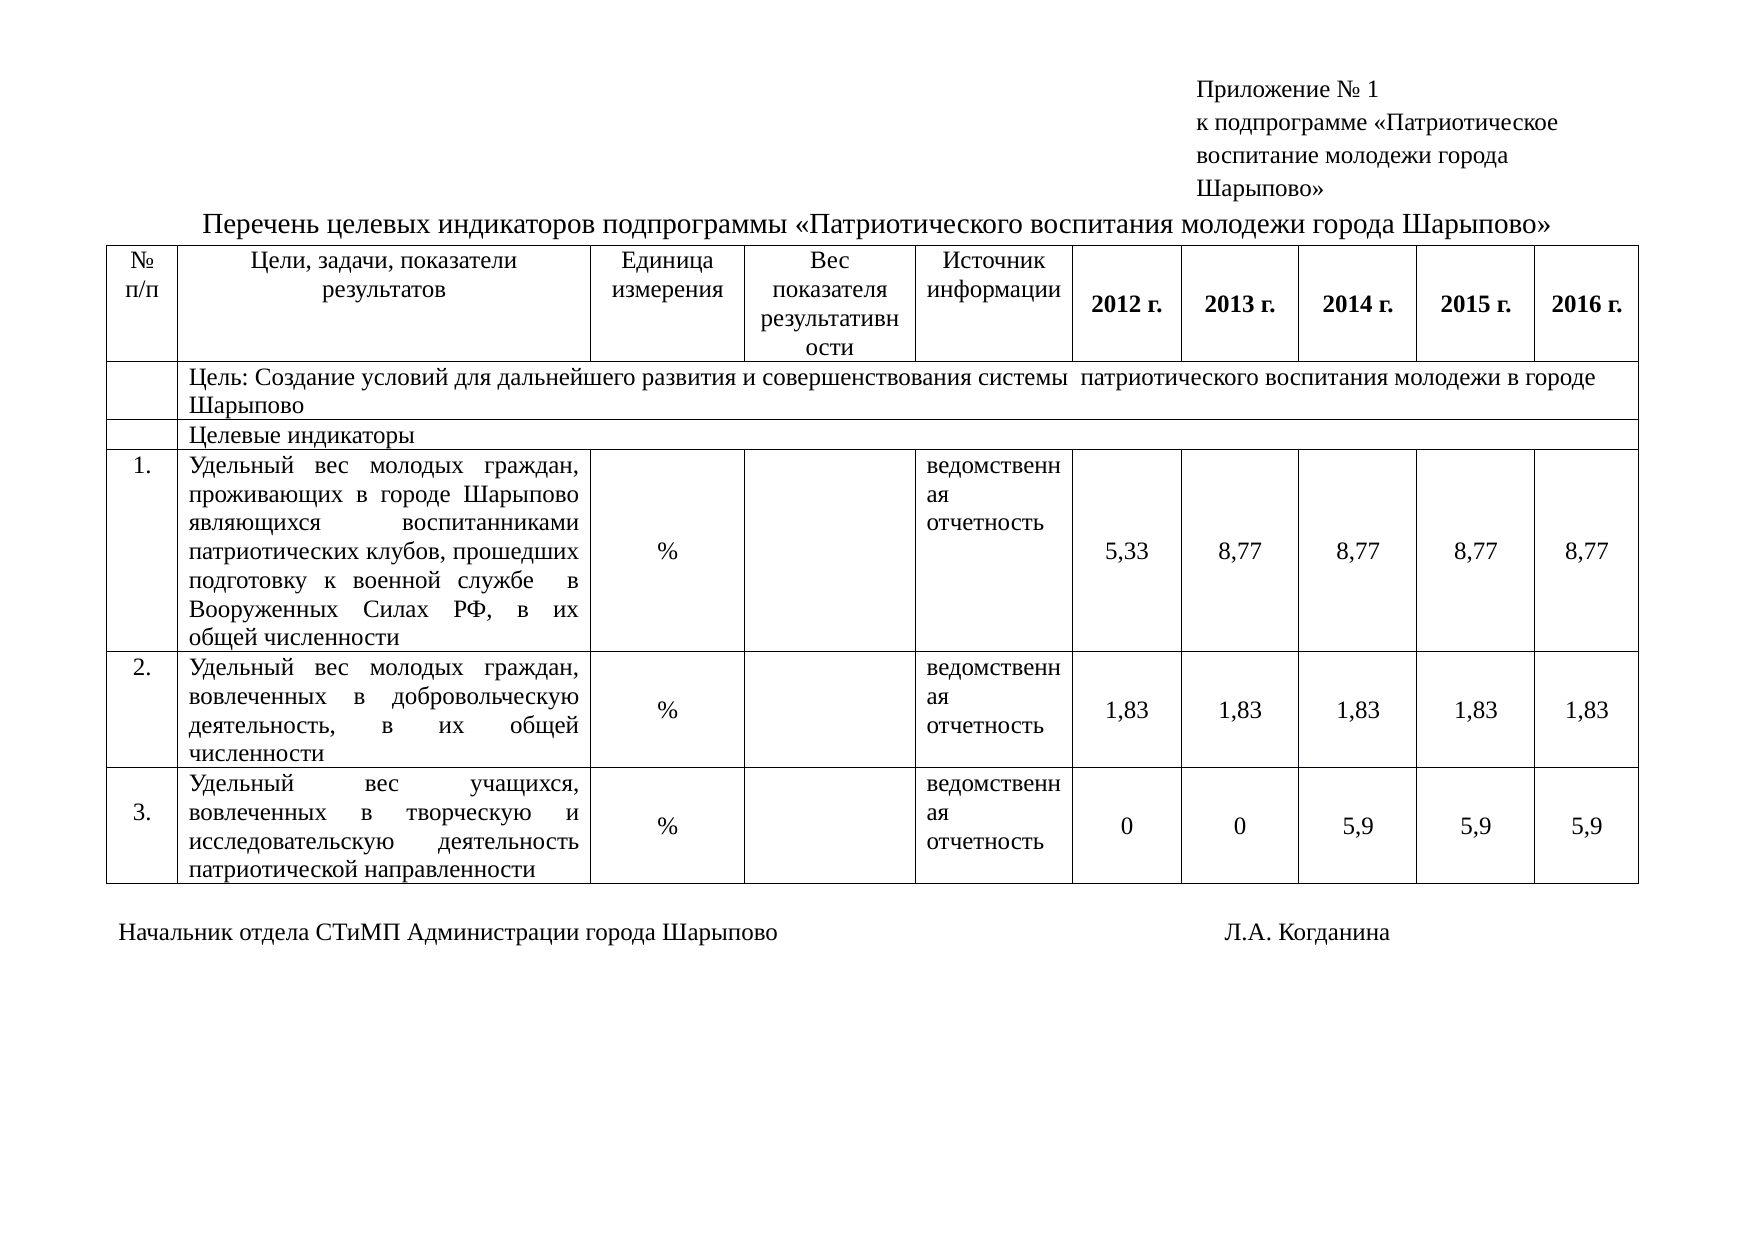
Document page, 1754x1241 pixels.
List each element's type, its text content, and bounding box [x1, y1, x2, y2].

table_cell 1,83 [1535, 652, 1638, 767]
text Приложение № 1 [1196, 74, 1636, 103]
table_header Источник информации [916, 246, 1072, 361]
table_header № п/п [107, 246, 177, 361]
table_header 2014 г. [1299, 246, 1416, 361]
text Перечень целевых индикаторов подпрограммы «Патриотического воспитания молодежи города Шарыпово» [118, 206, 1636, 239]
text к подпрограмме «Патриотическое воспитание молодежи города Шарыпово» [1196, 107, 1636, 202]
table_cell [107, 362, 177, 419]
table_header 2013 г. [1182, 246, 1298, 361]
table_cell 8,77 [1535, 450, 1638, 651]
text Начальник отдела СТиМП Администрации города Шарыпово Л.А. Когданина [118, 917, 1636, 946]
table_cell 1,83 [1182, 652, 1298, 767]
table_cell ведомственная отчетность [916, 652, 1072, 767]
table_cell % [591, 768, 744, 883]
table_header 2015 г. [1417, 246, 1534, 361]
table_cell [745, 768, 915, 883]
table_cell 1,83 [1073, 652, 1181, 767]
table_cell Удельный вес молодых граждан, проживающих в городе Шарыпово являющихся воспитанниками патриотических клубов, прошедших подготовку к военной службе в Вооруженных Силах РФ, в их общей численности [178, 450, 590, 651]
table_cell % [591, 450, 744, 651]
table_cell 0 [1182, 768, 1298, 883]
table_cell [745, 450, 915, 651]
table_cell 1. [107, 450, 177, 651]
table_cell Цель: Создание условий для дальнейшего развития и совершенствования системы патриотического воспитания молодежи в городе Шарыпово [178, 362, 1638, 419]
table_cell 5,9 [1535, 768, 1638, 883]
table_cell % [591, 652, 744, 767]
table_cell Целевые индикаторы [178, 420, 1638, 449]
table_cell 1,83 [1299, 652, 1416, 767]
table_cell ведомственная отчетность [916, 768, 1072, 883]
table_cell 0 [1073, 768, 1181, 883]
table_cell Удельный вес молодых граждан, вовлеченных в добровольческую деятельность, в их общей численности [178, 652, 590, 767]
table_cell 5,33 [1073, 450, 1181, 651]
table_header 2016 г. [1535, 246, 1638, 361]
table_cell 2. [107, 652, 177, 767]
table_header 2012 г. [1073, 246, 1181, 361]
table_cell 5,9 [1417, 768, 1534, 883]
table_cell 1,83 [1417, 652, 1534, 767]
table_cell 8,77 [1299, 450, 1416, 651]
table_cell 5,9 [1299, 768, 1416, 883]
table_header Единица измерения [591, 246, 744, 361]
table_cell 3. [107, 768, 177, 883]
table_cell [107, 420, 177, 449]
table_header Вес показателя результативности [745, 246, 915, 361]
table_cell 8,77 [1417, 450, 1534, 651]
table_cell Удельный вес учащихся, вовлеченных в творческую и исследовательскую деятельность патриотической направленности [178, 768, 590, 883]
table_header Цели, задачи, показатели результатов [178, 246, 590, 361]
table_cell [745, 652, 915, 767]
table_cell 8,77 [1182, 450, 1298, 651]
table_cell ведомственная отчетность [916, 450, 1072, 651]
